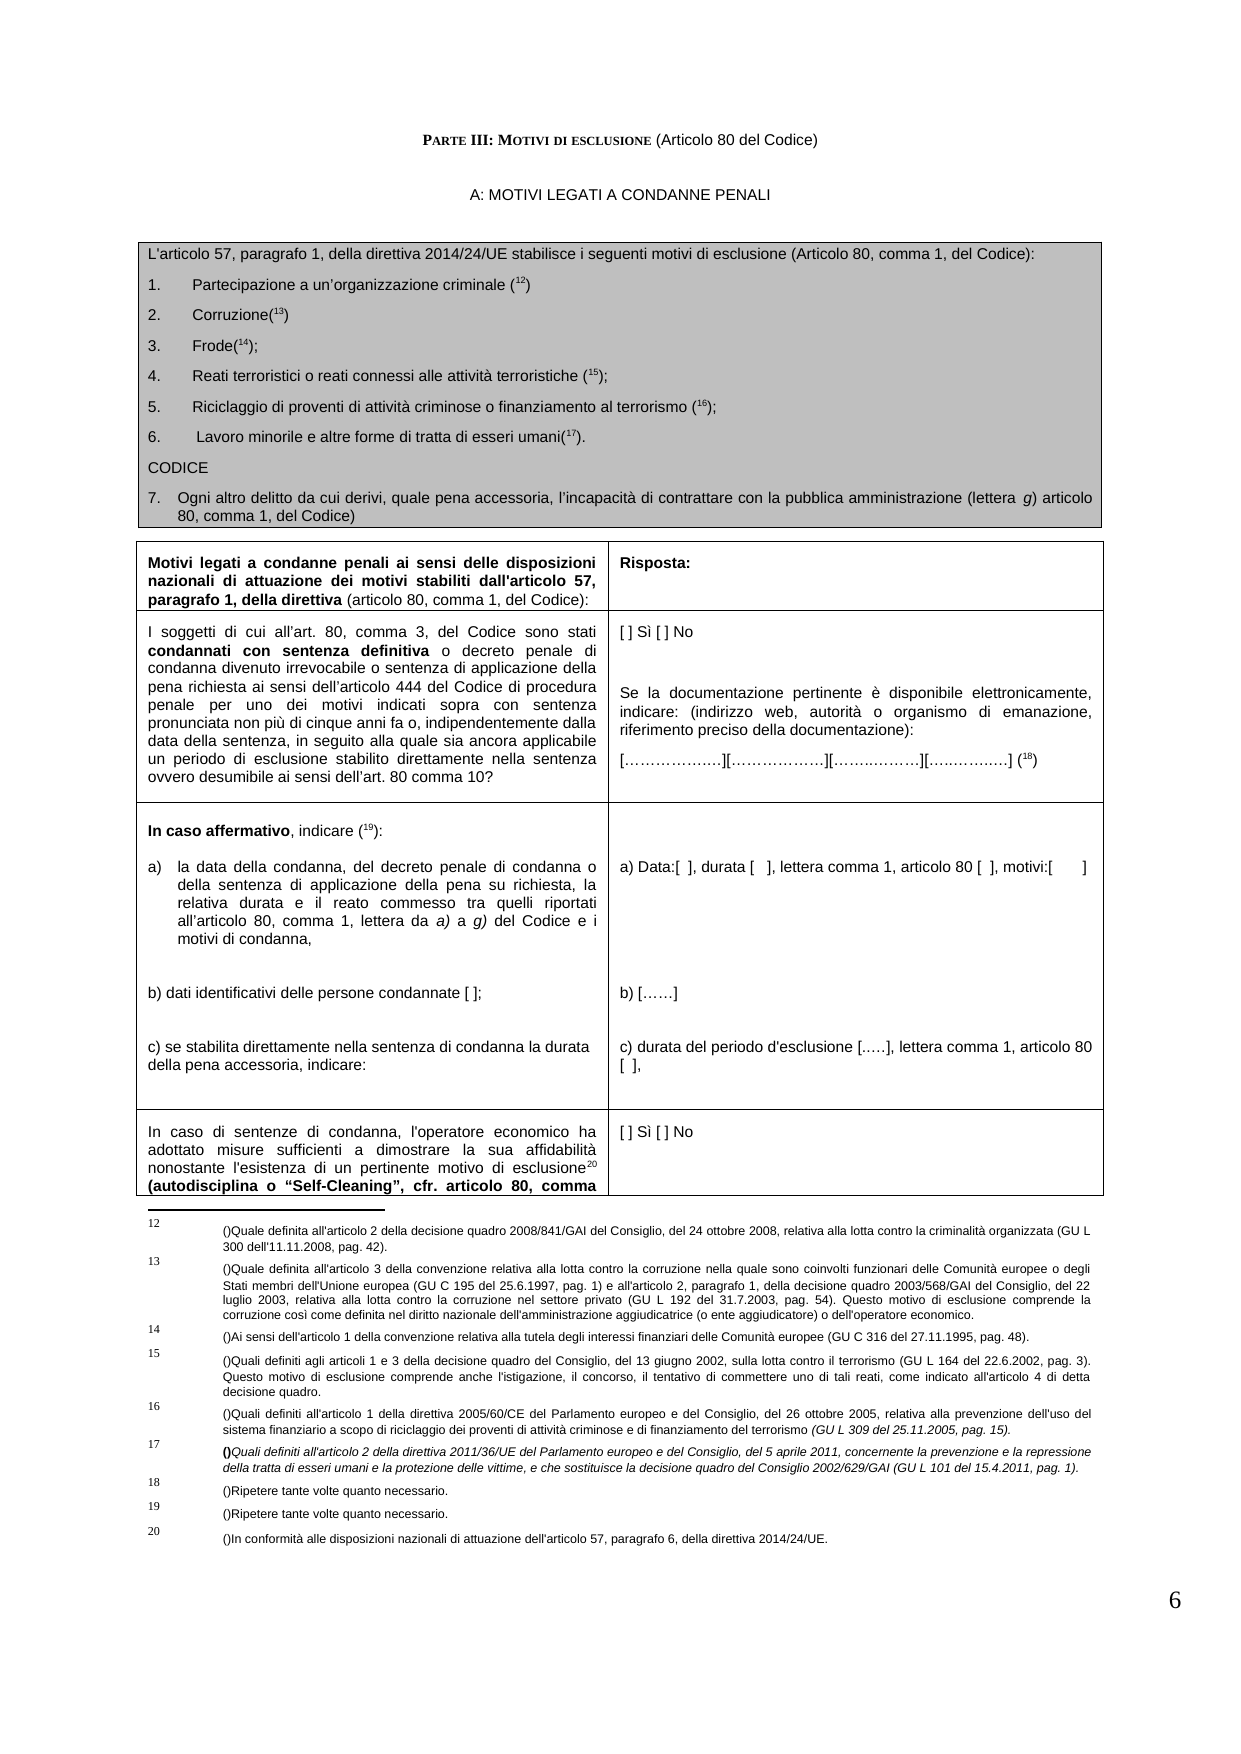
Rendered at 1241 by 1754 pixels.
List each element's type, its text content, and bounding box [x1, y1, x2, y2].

table_header Risposta: [609, 542, 1103, 610]
title Parte III: Motivi di esclusione (Articolo 80 del Codice) [148, 131, 1093, 149]
list Partecipazione a un’organizzazione criminale () [139, 272, 1101, 293]
table_cell [ ] Sì [ ] No [609, 1110, 1103, 1194]
table_header Motivi legati a condanne penali ai sensi delle disposizioni nazionali di attuazione dei motivi stabiliti dall'articolo 57, paragrafo 1, della direttiva (articolo 80, comma 1, del Codice): [137, 542, 608, 610]
text Riciclaggio di proventi di attività criminose o finanziamento al terrorismo (); [139, 394, 1101, 415]
table_cell [ ] Sì [ ] No Se la documentazione pertinente è disponibile elettronicamente, indicare: (indirizzo web, autorità o organismo di emanazione, riferimento preciso della documentazione): […………….…][………………][……..………][…..……..…] () [609, 611, 1103, 802]
table_cell In caso affermativo, indicare (): la data della condanna, del decreto penale di condanna o della sentenza di applicazione della pena su richiesta, la relativa durata e il reato commesso tra quelli riportati all’articolo 80, comma 1, lettera da a) a g) del Codice e i motivi di condanna, b) dati identificativi delle persone condannate [ ]; c) se stabilita direttamente nella sentenza di condanna la durata della pena accessoria, indicare: [137, 803, 608, 1109]
table_cell a) Data:[ ], durata [ ], lettera comma 1, articolo 80 [ ], motivi:[ ] b) [……] c) durata del periodo d'esclusione [..…], lettera comma 1, articolo 80 [ ], [609, 803, 1103, 1109]
text L'articolo 57, paragrafo 1, della direttiva 2014/24/UE stabilisce i seguenti motivi di esclusione (Articolo 80, comma 1, del Codice): [139, 243, 1101, 263]
list CODICE [139, 455, 1101, 476]
text Ogni altro delitto da cui derivi, quale pena accessoria, l’incapacità di contrattare con la pubblica amministrazione (lettera g) articolo 80, comma 1, del Codice) [139, 486, 1101, 527]
table_cell In caso di sentenze di condanna, l'operatore economico ha adottato misure sufficienti a dimostrare la sua affidabilità nonostante l'esistenza di un pertinente motivo di esclusione (autodisciplina o “Self-Cleaning”, cfr. articolo 80, comma 7)? [137, 1110, 608, 1194]
text Lavoro minorile e altre forme di tratta di esseri umani(). [139, 425, 1101, 446]
table_cell I soggetti di cui all’art. 80, comma 3, del Codice sono stati condannati con sentenza definitiva o decreto penale di condanna divenuto irrevocabile o sentenza di applicazione della pena richiesta ai sensi dell’articolo 444 del Codice di procedura penale per uno dei motivi indicati sopra con sentenza pronunciata non più di cinque anni fa o, indipendentemente dalla data della sentenza, in seguito alla quale sia ancora applicabile un periodo di esclusione stabilito direttamente nella sentenza ovvero desumibile ai sensi dell’art. 80 comma 10? [137, 611, 608, 802]
title A: Motivi legati a condanne penali [148, 186, 1093, 204]
text Frode(); [139, 333, 1101, 354]
text Reati terroristici o reati connessi alle attività terroristiche (); [139, 364, 1101, 385]
text Corruzione() [139, 303, 1101, 324]
